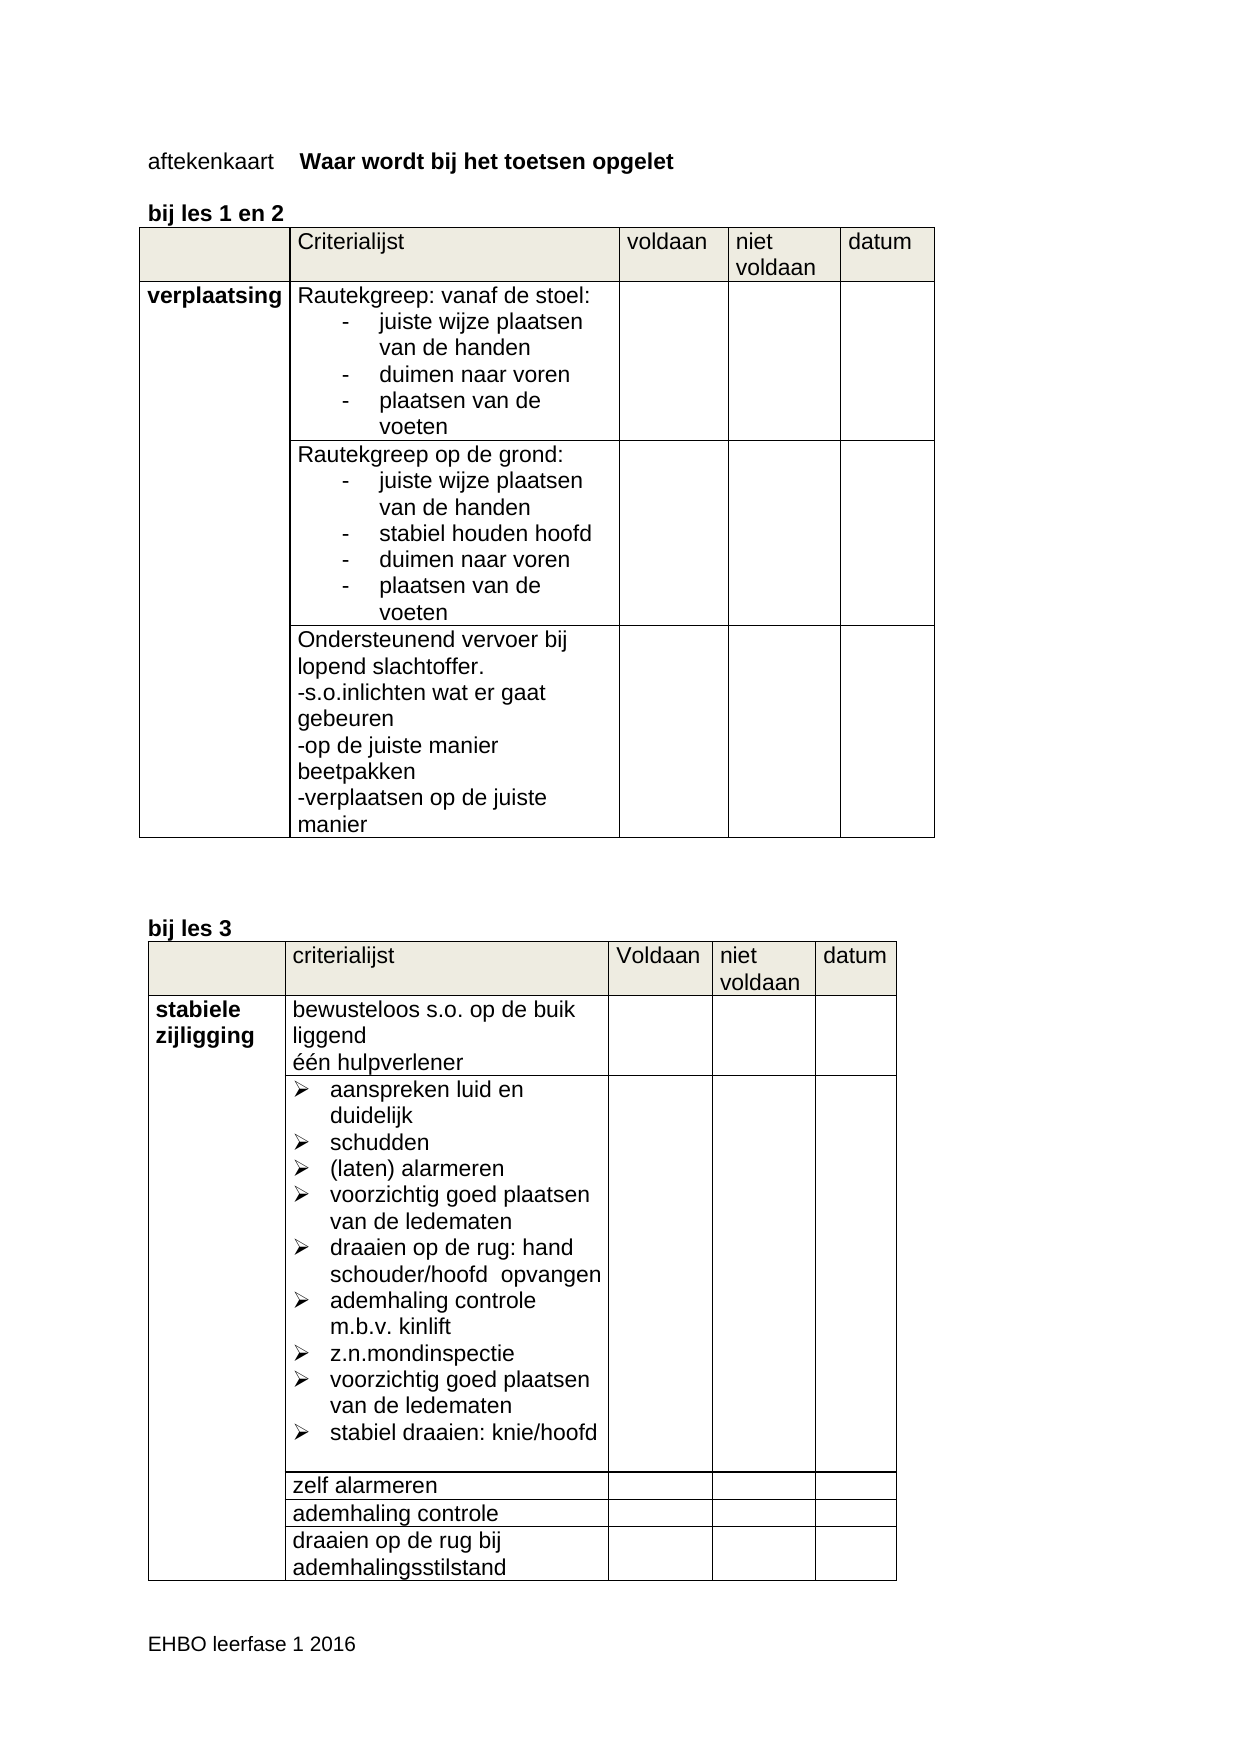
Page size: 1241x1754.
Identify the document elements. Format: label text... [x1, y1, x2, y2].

table_cell draaien op de rug bij ademhalingsstilstand [286, 1527, 608, 1580]
table_cell [609, 1473, 712, 1499]
text bij les 1 en 2 [148, 200, 1093, 227]
table_cell ademhaling controle [286, 1500, 608, 1526]
table_cell [729, 441, 840, 625]
table_header datum [841, 228, 934, 281]
table_cell [620, 441, 728, 625]
table_header [149, 942, 285, 995]
table_header Criterialijst [291, 228, 619, 281]
table_cell [841, 282, 934, 440]
table_cell [729, 282, 840, 440]
table_header datum [816, 942, 896, 995]
table_header voldaan [620, 228, 728, 281]
table_cell [816, 996, 896, 1075]
table_cell [620, 626, 728, 837]
table_cell Rautekgreep op de grond: juiste wijze plaatsen van de handen stabiel houden hoofd duimen naar voren plaatsen van de voeten [291, 441, 619, 625]
table_cell [713, 1500, 815, 1526]
table_cell [841, 626, 934, 837]
table_header Voldaan [609, 942, 712, 995]
table_cell [620, 282, 728, 440]
table_cell [609, 996, 712, 1075]
table_cell bewusteloos s.o. op de buik liggend één hulpverlener [286, 996, 608, 1075]
table_cell [609, 1500, 712, 1526]
text bij les 3 [148, 915, 1093, 941]
table_cell [713, 1473, 815, 1499]
table_header niet voldaan [713, 942, 815, 995]
table_header niet voldaan [729, 228, 840, 281]
table_cell stabiele zijligging [149, 996, 285, 1580]
table_cell [816, 1473, 896, 1499]
table_cell [609, 1527, 712, 1580]
table_cell zelf alarmeren [286, 1473, 608, 1499]
table_cell [816, 1076, 896, 1471]
table_header [140, 228, 289, 281]
table_cell [713, 1527, 815, 1580]
table_cell [816, 1527, 896, 1580]
table_header criterialijst [286, 942, 608, 995]
table_cell aanspreken luid en duidelijk schudden (laten) alarmeren voorzichtig goed plaatsen van de ledematen draaien op de rug: hand schouder/hoofd opvangen ademhaling controle m.b.v. kinlift z.n.mondinspectie voorzichtig goed plaatsen van de ledematen stabiel draaien: knie/hoofd [286, 1076, 608, 1471]
table_cell verplaatsing [140, 282, 289, 837]
table_cell Rautekgreep: vanaf de stoel: juiste wijze plaatsen van de handen duimen naar voren plaatsen van de voeten [291, 282, 619, 440]
table_cell Ondersteunend vervoer bij lopend slachtoffer. -s.o.inlichten wat er gaat gebeuren -op de juiste manier beetpakken -verplaatsen op de juiste manier [291, 626, 619, 837]
table_cell [729, 626, 840, 837]
table_cell [609, 1076, 712, 1471]
table_cell [841, 441, 934, 625]
text aftekenkaart Waar wordt bij het toetsen opgelet [148, 148, 1093, 174]
table_cell [713, 996, 815, 1075]
table_cell [816, 1500, 896, 1526]
table_cell [713, 1076, 815, 1471]
